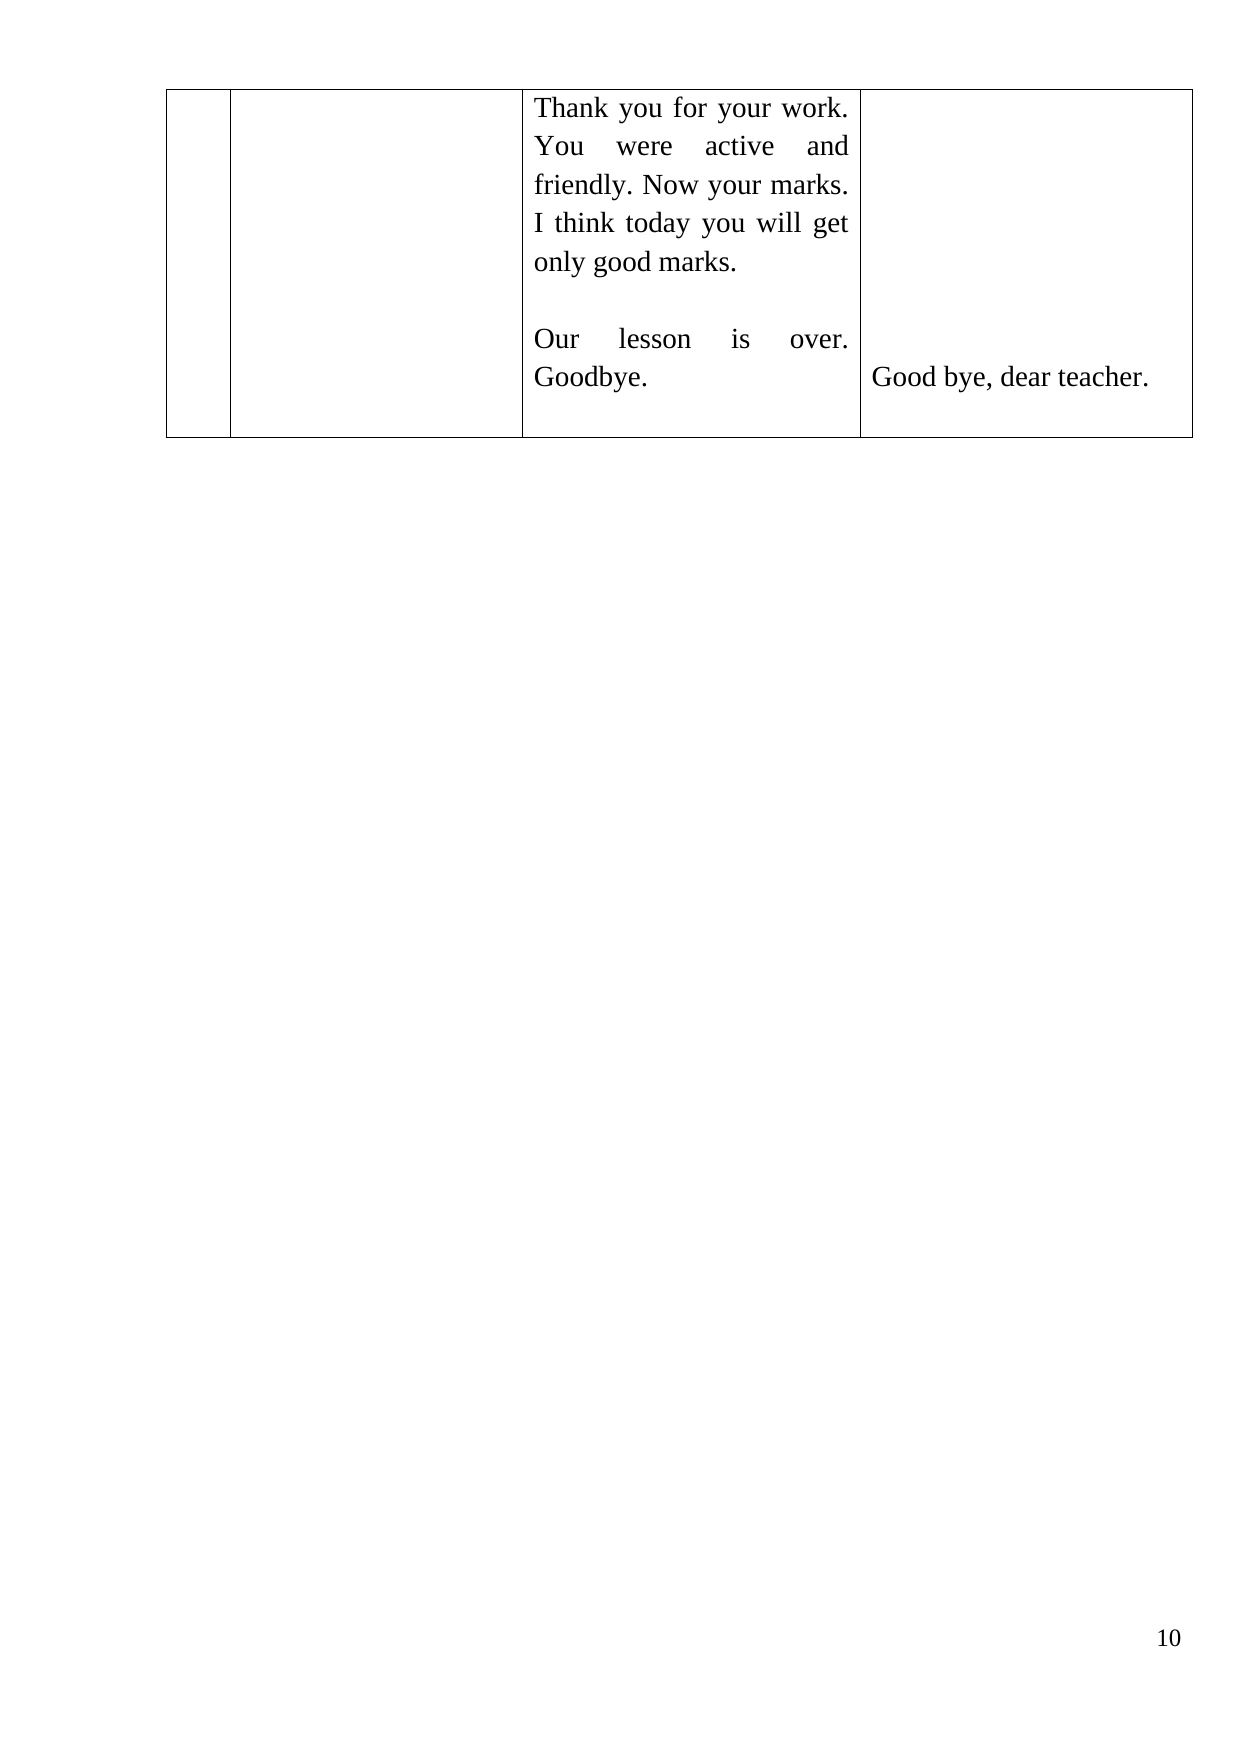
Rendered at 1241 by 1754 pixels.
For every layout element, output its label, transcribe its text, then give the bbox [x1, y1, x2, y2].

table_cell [861, 90, 1192, 437]
table_cell 13 [167, 90, 230, 437]
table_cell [231, 90, 522, 437]
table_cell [523, 90, 860, 437]
